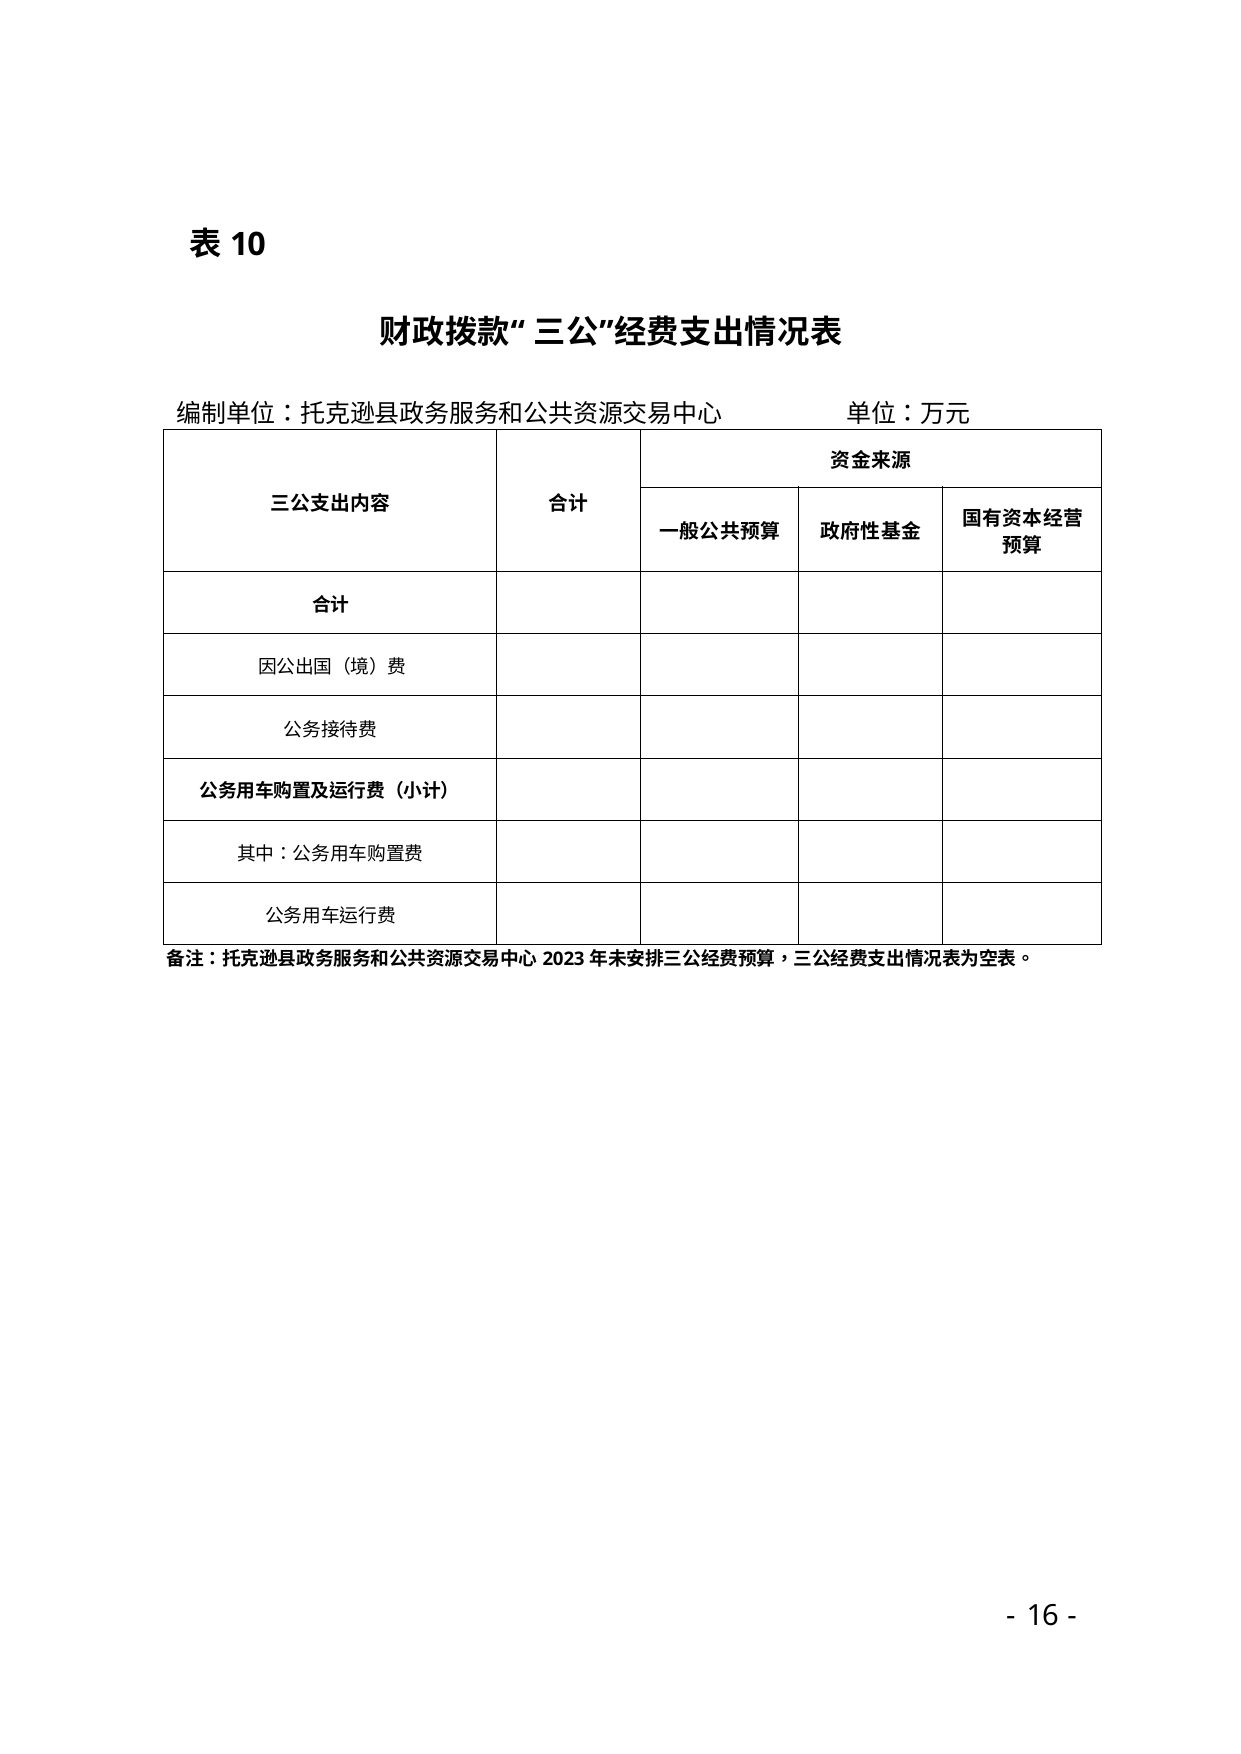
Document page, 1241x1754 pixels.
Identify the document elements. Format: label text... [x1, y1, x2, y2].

table_cell [799, 696, 942, 757]
table_cell [943, 759, 1101, 819]
table_cell 一般公共预算 [641, 488, 798, 571]
text 财政拨款“ 三公”经费支出情况表 [379, 311, 1102, 351]
table_cell [641, 634, 798, 695]
table_cell [799, 759, 942, 819]
table_cell [497, 883, 640, 944]
table_cell 政府性基金 [799, 488, 942, 571]
table_cell [943, 634, 1101, 695]
table_cell [497, 821, 640, 882]
text 表 10 [189, 223, 1102, 264]
table_cell [799, 821, 942, 882]
table_cell [943, 572, 1101, 633]
table_cell [497, 696, 640, 757]
table_cell [943, 883, 1101, 944]
text 编制单位：托克逊县政务服务和公共资源交易中心 单位：万元 [176, 399, 1102, 428]
table_cell 公务用车运行费 [164, 883, 496, 944]
table_cell [641, 759, 798, 819]
table_cell 合计 [164, 572, 496, 633]
table_header 资金来源 [641, 430, 1101, 486]
table_cell 国有资本经营 预算 [943, 488, 1101, 571]
table_cell [799, 572, 942, 633]
table_cell [799, 634, 942, 695]
table_cell [641, 696, 798, 757]
table_cell [497, 634, 640, 695]
table_cell [943, 821, 1101, 882]
table_cell [497, 572, 640, 633]
table_cell [641, 572, 798, 633]
table_cell [799, 883, 942, 944]
table_header 三公支出内容 [164, 430, 496, 571]
table_cell [641, 883, 798, 944]
text 备注：托克逊县政务服务和公共资源交易中心 2023 年未安排三公经费预算，三公经费支出情况表为空表。 [166, 948, 1102, 970]
table_cell 公务接待费 [164, 696, 496, 757]
table_header 合计 [497, 430, 640, 571]
table_cell 公务用车购置及运行费（小计） [164, 759, 496, 819]
table_cell [943, 696, 1101, 757]
table_cell 其中：公务用车购置费 [164, 821, 496, 882]
table_cell [641, 821, 798, 882]
table_cell [497, 759, 640, 819]
table_cell 因公出国（境）费 [164, 634, 496, 695]
